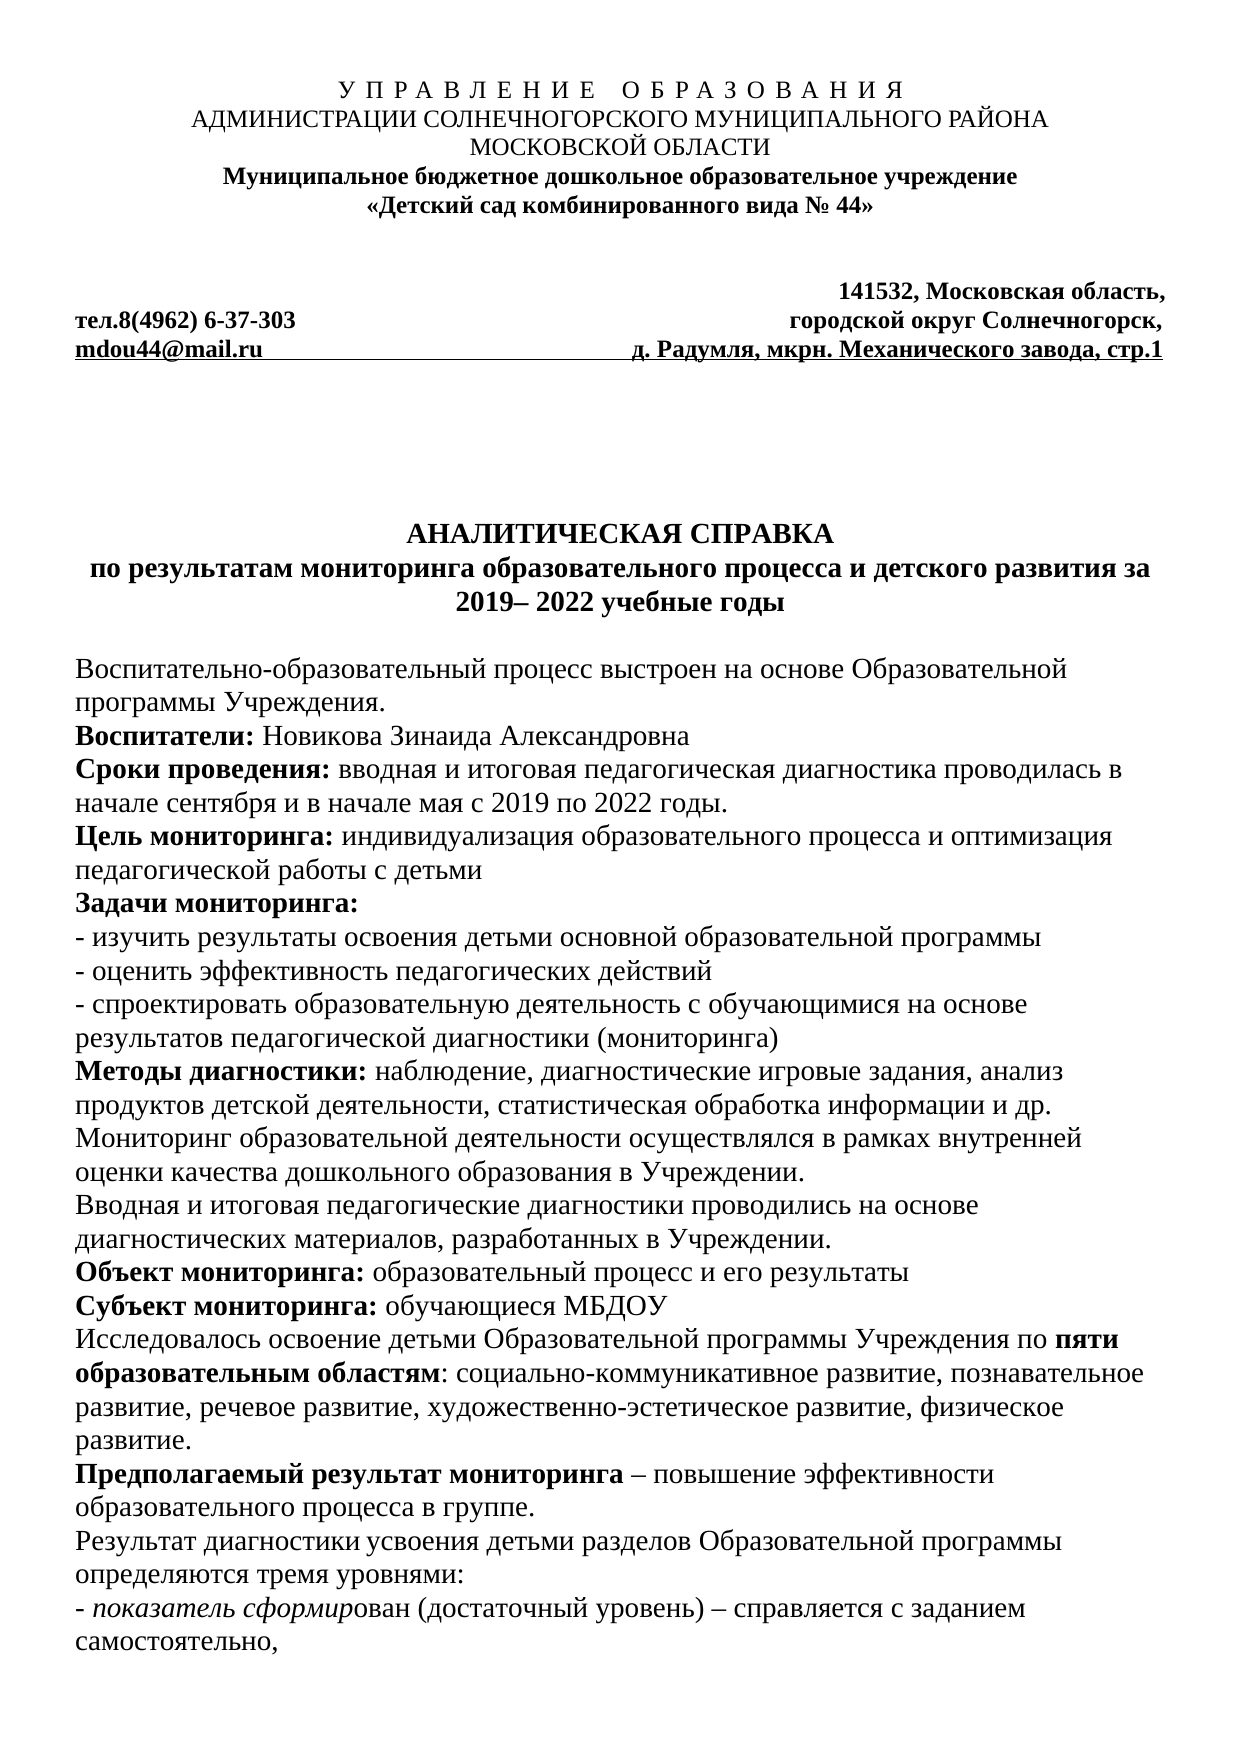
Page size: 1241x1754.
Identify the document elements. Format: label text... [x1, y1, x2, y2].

text 141532, Московская область, [75, 276, 1165, 305]
text Вводная и итоговая педагогические диагностики проводились на основе диагностических материалов, разработанных в Учреждении. [75, 1187, 1165, 1254]
text Методы диагностики: наблюдение, диагностические игровые задания, анализ продуктов детской деятельности, статистическая обработка информации и др. Мониторинг образовательной деятельности осуществлялся в рамках внутренней оценки качества дошкольного образования в Учреждении. [75, 1053, 1165, 1187]
text Предполагаемый результат мониторинга – повышение эффективности образовательного процесса в группе. [75, 1456, 1165, 1523]
text Сроки проведения: вводная и итоговая педагогическая диагностика проводилась в начале сентября и в начале мая с 2019 по 2022 годы. [75, 751, 1165, 818]
text АНАЛИТИЧЕСКАЯ СПРАВКА [75, 517, 1165, 550]
text тел.8(4962) 6-37-303 городской округ Солнечногорск, [75, 305, 1165, 334]
text Исследовалось освоение детьми Образовательной программы Учреждения по пяти образовательным областям: социально-коммуникативное развитие, познавательное развитие, речевое развитие, художественно-эстетическое развитие, физическое развитие. [75, 1322, 1165, 1456]
text Субъект мониторинга: обучающиеся МБДОУ [75, 1288, 1165, 1322]
text Объект мониторинга: образовательный процесс и его результаты [75, 1254, 1165, 1288]
text «Детский сад комбинированного вида № 44» [75, 190, 1165, 219]
text - изучить результаты освоения детьми основной образовательной программы [75, 919, 1165, 953]
text Муниципальное бюджетное дошкольное образовательное учреждение [75, 161, 1165, 190]
text МОСКОВСКОЙ ОБЛАСТИ [75, 132, 1165, 161]
text mdou44@mail.ru д. Радумля, мкрн. Механического завода, стр.1 [75, 334, 1165, 362]
text Результат диагностики усвоения детьми разделов Образовательной программы определяются тремя уровнями: [75, 1523, 1165, 1590]
text Задачи мониторинга: [75, 886, 1165, 919]
text Воспитатели: Новикова Зинаида Александровна [75, 718, 1167, 751]
text УПРАВЛЕНИЕ ОБРАЗОВАНИЯ [75, 75, 1165, 104]
text Воспитательно-образовательный процесс выстроен на основе Образовательной программы Учреждения. [75, 651, 1167, 718]
text - спроектировать образовательную деятельность с обучающимися на основе результатов педагогической диагностики (мониторинга) [75, 986, 1165, 1053]
text - показатель сформирован (достаточный уровень) – справляется с заданием самостоятельно, [75, 1590, 1165, 1657]
text Цель мониторинга: индивидуализация образовательного процесса и оптимизация педагогической работы с детьми [75, 818, 1165, 886]
text - оценить эффективность педагогических действий [75, 953, 1165, 986]
text по результатам мониторинга образовательного процесса и детского развития за 2019– 2022 учебные годы [75, 550, 1165, 617]
text АДМИНИСТРАЦИИ СОЛНЕЧНОГОРСКОГО МУНИЦИПАЛЬНОГО РАЙОНА [75, 104, 1165, 132]
